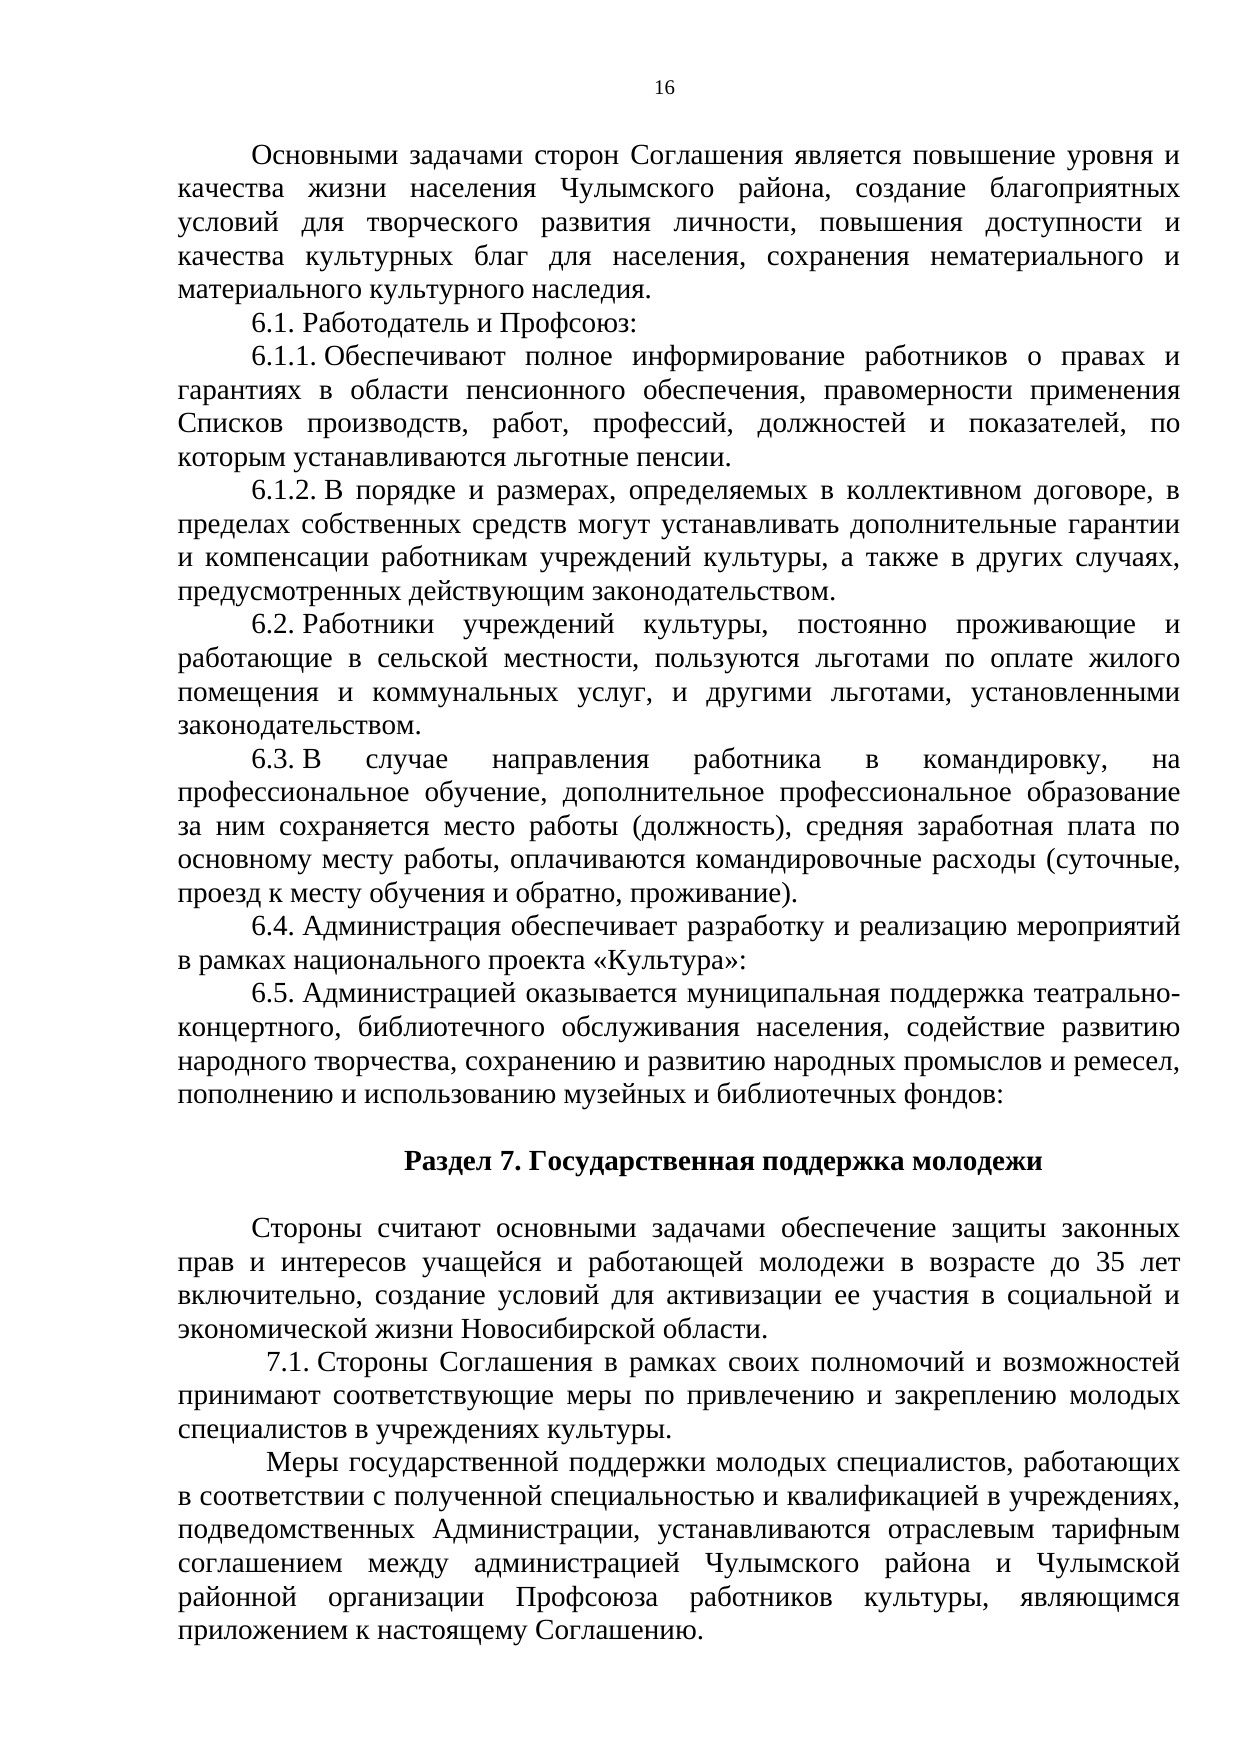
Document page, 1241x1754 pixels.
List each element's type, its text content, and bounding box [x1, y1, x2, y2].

text 6.3. В случае направления работника в командировку, на профессиональное обучение, дополнительное профессиональное образование за ним сохраняется место работы (должность), средняя заработная плата по основному месту работы, оплачиваются командировочные расходы (суточные, проезд к месту обучения и обратно, проживание). [177, 741, 1181, 908]
text 7.1. Стороны Соглашения в рамках своих полномочий и возможностей принимают соответствующие меры по привлечению и закреплению молодых специалистов в учреждениях культуры. [178, 1344, 1181, 1445]
text Раздел 7. Государственная поддержка молодежи [178, 1143, 1181, 1177]
text 6.1. Работодатель и Профсоюз: [177, 305, 1181, 338]
text 6.1.2. В порядке и размерах, определяемых в коллективном договоре, в пределах собственных средств могут устанавливать дополнительные гарантии и компенсации работникам учреждений культуры, а также в других случаях, предусмотренных действующим законодательством. [177, 472, 1181, 607]
text 6.2. Работники учреждений культуры, постоянно проживающие и работающие в сельской местности, пользуются льготами по оплате жилого помещения и коммунальных услуг, и другими льготами, установленными законодательством. [177, 607, 1181, 741]
text 6.5. Администрацией оказывается муниципальная поддержка театрально-концертного, библиотечного обслуживания населения, содействие развитию народного творчества, сохранению и развитию народных промыслов и ремесел, пополнению и использованию музейных и библиотечных фондов: [177, 976, 1181, 1110]
text 6.4. Администрация обеспечивает разработку и реализацию мероприятий в рамках национального проекта «Культура»: [177, 908, 1181, 976]
text Основными задачами сторон Соглашения является повышение уровня и качества жизни населения Чулымского района, создание благоприятных условий для творческого развития личности, повышения доступности и качества культурных благ для населения, сохранения нематериального и материального культурного наследия. [177, 137, 1181, 305]
text Меры государственной поддержки молодых специалистов, работающих в соответствии с полученной специальностью и квалификацией в учреждениях, подведомственных Администрации, устанавливаются отраслевым тарифным соглашением между администрацией Чулымского района и Чулымской районной организации Профсоюза работников культуры, являющимся приложением к настоящему Соглашению. [178, 1445, 1181, 1646]
text Стороны считают основными задачами обеспечение защиты законных прав и интересов учащейся и работающей молодежи в возрасте до 35 лет включительно, создание условий для активизации ее участия в социальной и экономической жизни Новосибирской области. [177, 1210, 1181, 1344]
text 6.1.1. Обеспечивают полное информирование работников о правах и гарантиях в области пенсионного обеспечения, правомерности применения Списков производств, работ, профессий, должностей и показателей, по которым устанавливаются льготные пенсии. [177, 338, 1181, 472]
